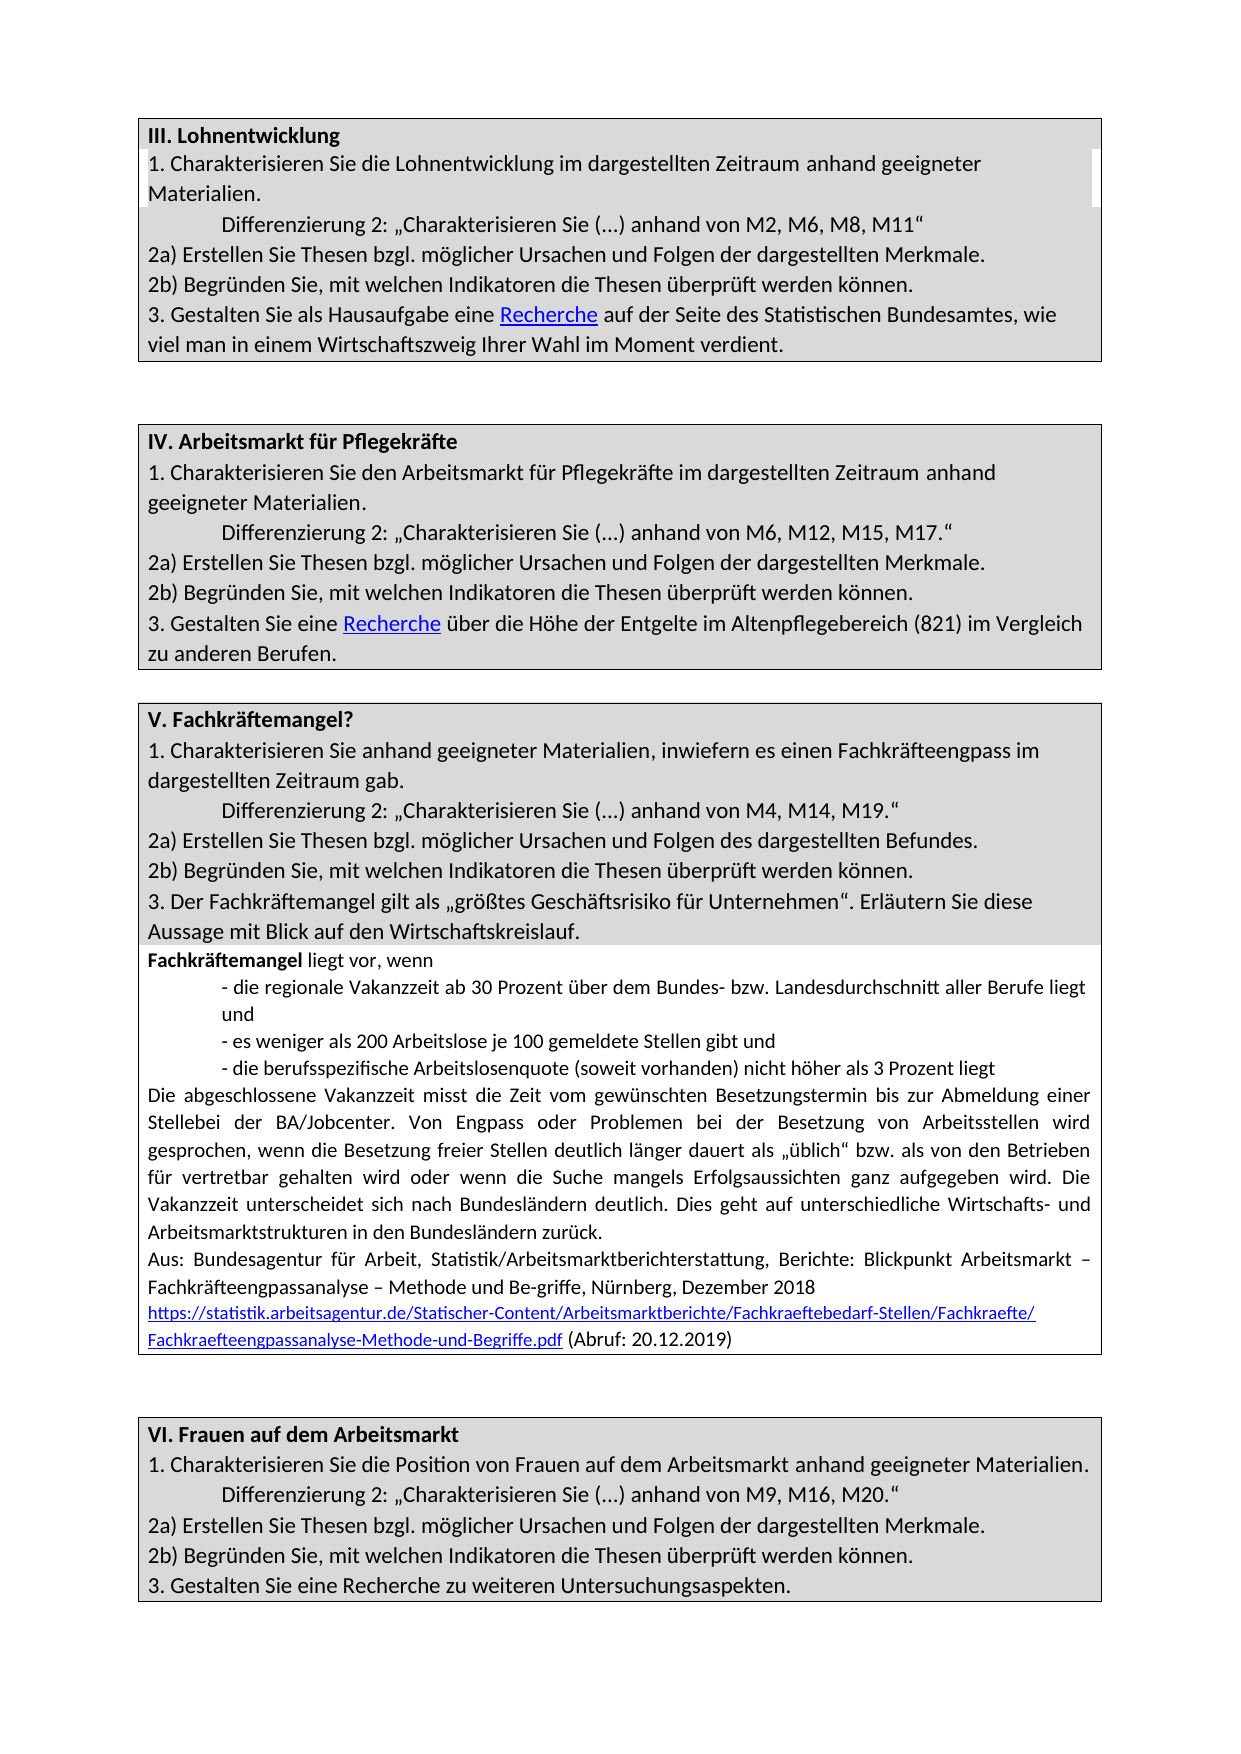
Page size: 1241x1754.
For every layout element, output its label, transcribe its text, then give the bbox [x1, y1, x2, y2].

text 2a) Erstellen Sie Thesen bzgl. möglicher Ursachen und Folgen der dargestellten Merkmale. [139, 1508, 1101, 1538]
text Die abgeschlossene Vakanzzeit misst die Zeit vom gewünschten Besetzungstermin bis zur Abmeldung einer Stellebei der BA/Jobcenter. Von Engpass oder Problemen bei der Besetzung von Arbeitsstellen wird gesprochen, wenn die Besetzung freier Stellen deutlich länger dauert als „üblich“ bzw. als von den Betrieben für vertretbar gehalten wird oder wenn die Suche mangels Erfolgsaussichten ganz aufgegeben wird. Die Vakanzzeit unterscheidet sich nach Bundesländern deutlich. Dies geht auf unterschiedliche Wirtschafts- und Arbeitsmarktstrukturen in den Bundesländern zurück. [139, 1079, 1101, 1243]
text 2a) Erstellen Sie Thesen bzgl. möglicher Ursachen und Folgen des dargestellten Befundes. [139, 823, 1101, 853]
text Differenzierung 2: „Charakterisieren Sie (...) anhand von M6, M12, M15, M17.“ [139, 515, 1101, 545]
text https://statistik.arbeitsagentur.de/Statischer-Content/Arbeitsmarktberichte/Fachkraeftebedarf-Stellen/Fachkraefte/Fachkraefteengpassanalyse-Methode-und-Begriffe.pdf (Abruf: 20.12.2019) [139, 1298, 1101, 1354]
text 1. Charakterisieren Sie die Lohnentwicklung im dargestellten Zeitraum anhand geeigneter Materialien. [148, 149, 1092, 207]
text VI. Frauen auf dem Arbeitsmarkt [139, 1418, 1101, 1447]
text 2b) Begründen Sie, mit welchen Indikatoren die Thesen überprüft werden können. [139, 1538, 1101, 1568]
text 3. Gestalten Sie als Hausaufgabe eine Recherche auf der Seite des Statistischen Bundesamtes, wie viel man in einem Wirtschaftszweig Ihrer Wahl im Moment verdient. [139, 297, 1101, 361]
text - es weniger als 200 Arbeitslose je 100 gemeldete Stellen gibt und [139, 1025, 1101, 1052]
text IV. Arbeitsmarkt für Pflegekräfte [139, 425, 1101, 454]
text 3. Gestalten Sie eine Recherche zu weiteren Untersuchungsaspekten. [139, 1568, 1101, 1601]
text 1. Charakterisieren Sie anhand geeigneter Materialien, inwiefern es einen Fachkräfteengpass im dargestellten Zeitraum gab. [139, 733, 1101, 793]
text 3. Gestalten Sie eine Recherche über die Höhe der Entgelte im Altenpflegebereich (821) im Vergleich zu anderen Berufen. [139, 606, 1101, 669]
text 1. Charakterisieren Sie den Arbeitsmarkt für Pflegekräfte im dargestellten Zeitraum anhand geeigneter Materialien. [139, 454, 1101, 515]
text - die regionale Vakanzzeit ab 30 Prozent über dem Bundes- bzw. Landesdurchschnitt aller Berufe liegt und [139, 971, 1101, 1025]
text 2b) Begründen Sie, mit welchen Indikatoren die Thesen überprüft werden können. [139, 853, 1101, 884]
text 2b) Begründen Sie, mit welchen Indikatoren die Thesen überprüft werden können. [139, 575, 1101, 606]
text Differenzierung 2: „Charakterisieren Sie (...) anhand von M9, M16, M20.“ [139, 1477, 1101, 1508]
text Fachkräftemangel liegt vor, wenn [139, 944, 1101, 971]
text III. Lohnentwicklung [139, 119, 1101, 149]
text 2b) Begründen Sie, mit welchen Indikatoren die Thesen überprüft werden können. [139, 267, 1101, 297]
text 1. Charakterisieren Sie die Position von Frauen auf dem Arbeitsmarkt anhand geeigneter Materialien. [139, 1447, 1101, 1477]
text V. Fachkräftemangel? [139, 704, 1101, 733]
text Differenzierung 2: „Charakterisieren Sie (...) anhand von M2, M6, M8, M11“ [139, 207, 1101, 237]
text Differenzierung 2: „Charakterisieren Sie (...) anhand von M4, M14, M19.“ [139, 793, 1101, 823]
text 3. Der Fachkräftemangel gilt als „größtes Geschäftsrisiko für Unternehmen“. Erläutern Sie diese Aussage mit Blick auf den Wirtschaftskreislauf. [139, 884, 1101, 944]
text 2a) Erstellen Sie Thesen bzgl. möglicher Ursachen und Folgen der dargestellten Merkmale. [139, 237, 1101, 267]
text Aus: Bundesagentur für Arbeit, Statistik/Arbeitsmarktberichterstattung, Berichte: Blickpunkt Arbeitsmarkt – Fachkräfteengpassanalyse – Methode und Be-griffe, Nürnberg, Dezember 2018 [139, 1243, 1101, 1298]
text 2a) Erstellen Sie Thesen bzgl. möglicher Ursachen und Folgen der dargestellten Merkmale. [139, 545, 1101, 575]
text - die berufsspezifische Arbeitslosenquote (soweit vorhanden) nicht höher als 3 Prozent liegt [139, 1052, 1101, 1079]
